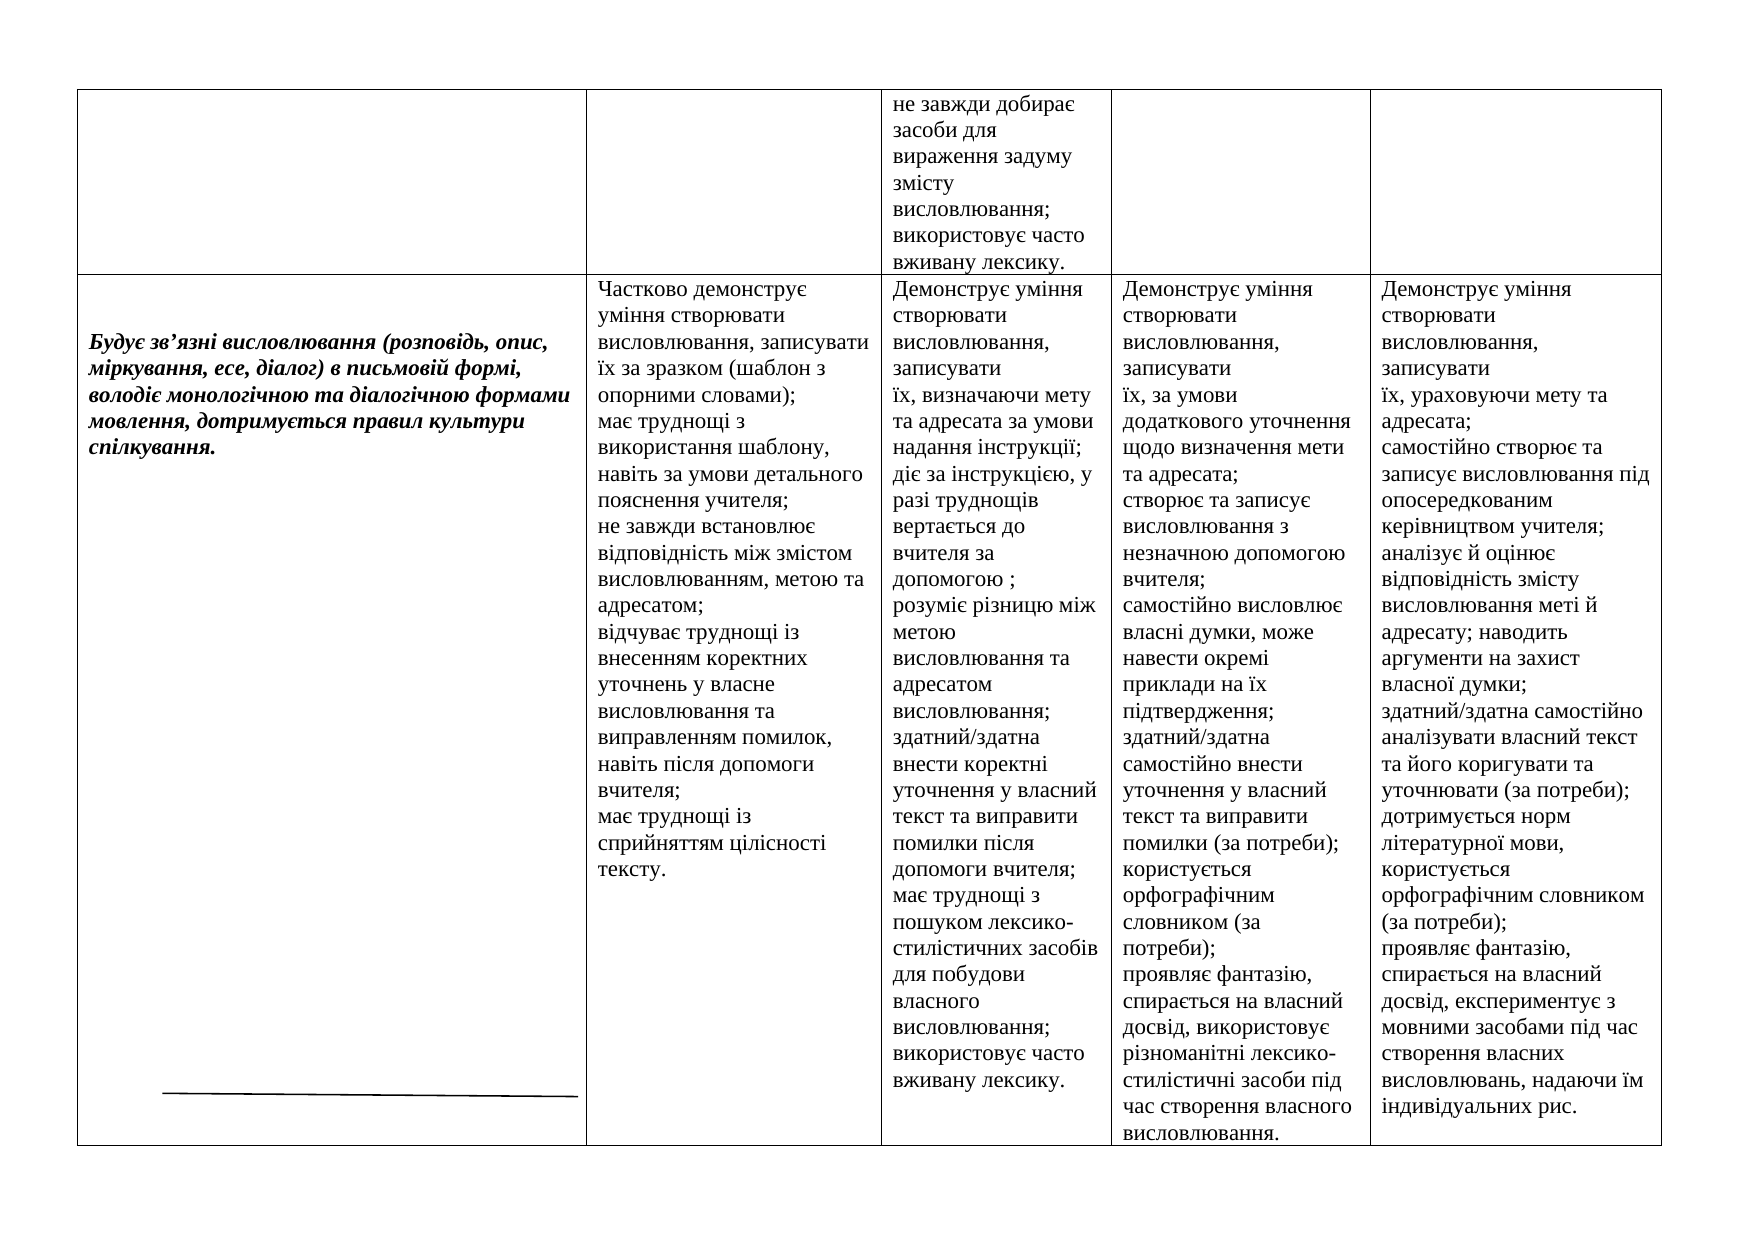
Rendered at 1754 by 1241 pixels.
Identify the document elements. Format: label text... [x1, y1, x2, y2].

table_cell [78, 90, 586, 274]
table_cell Демонструє уміння створювати висловлювання, записувати їх, ураховуючи мету та адресата; самостійно створює та записує висловлювання під опосередкованим керівництвом учителя; аналізує й оцінює відповідність змісту висловлювання меті й адресату; наводить аргументи на захист власної думки; здатний/здатна самостійно аналізувати власний текст та його коригувати та уточнювати (за потреби); дотримується норм літературної мови, користується орфографічним словником (за потреби); проявляє фантазію, спирається на власний досвід, експериментує з мовними засобами під час створення власних висловлювань, надаючи їм індивідуальних рис. [1371, 275, 1661, 1145]
table_cell Демонструє уміння створювати висловлювання, записувати їх, за умови додаткового уточнення щодо визначення мети та адресата; створює та записує висловлювання з незначною допомогою вчителя; самостійно висловлює власні думки, може навести окремі приклади на їх підтвердження; здатний/здатна самостійно внести уточнення у власний текст та виправити помилки (за потреби); користується орфографічним словником (за потреби); проявляє фантазію, спирається на власний досвід, використовує різноманітні лексико-стилістичні засоби під час створення власного висловлювання. [1112, 275, 1370, 1145]
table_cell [882, 90, 1111, 274]
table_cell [1371, 90, 1661, 274]
table_cell Будує зв’язні висловлювання (розповідь, опис, міркування, есе, діалог) в письмовій формі, володіє монологічною та діалогічною формами мовлення, дотримується правил культури спілкування. [78, 275, 586, 1145]
table_cell Частково демонструє уміння створювати висловлювання, записувати їх за зразком (шаблон з опорними словами); має труднощі з використання шаблону, навіть за умови детального пояснення учителя; не завжди встановлює відповідність між змістом висловлюванням, метою та адресатом; відчуває труднощі із внесенням коректних уточнень у власне висловлювання та виправленням помилок, навіть після допомоги вчителя; має труднощі із сприйняттям цілісності тексту. [587, 275, 881, 1145]
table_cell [1112, 90, 1370, 274]
table_cell Демонструє уміння створювати висловлювання, записувати їх, визначаючи мету та адресата за умови надання інструкції; діє за інструкцією, у разі труднощів вертається до вчителя за допомогою ; розуміє різницю між метою висловлювання та адресатом висловлювання; здатний/здатна внести коректні уточнення у власний текст та виправити помилки після допомоги вчителя; має труднощі з пошуком лексико-стилістичних засобів для побудови власного висловлювання; використовує часто вживану лексику. [882, 275, 1111, 1145]
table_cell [587, 90, 881, 274]
